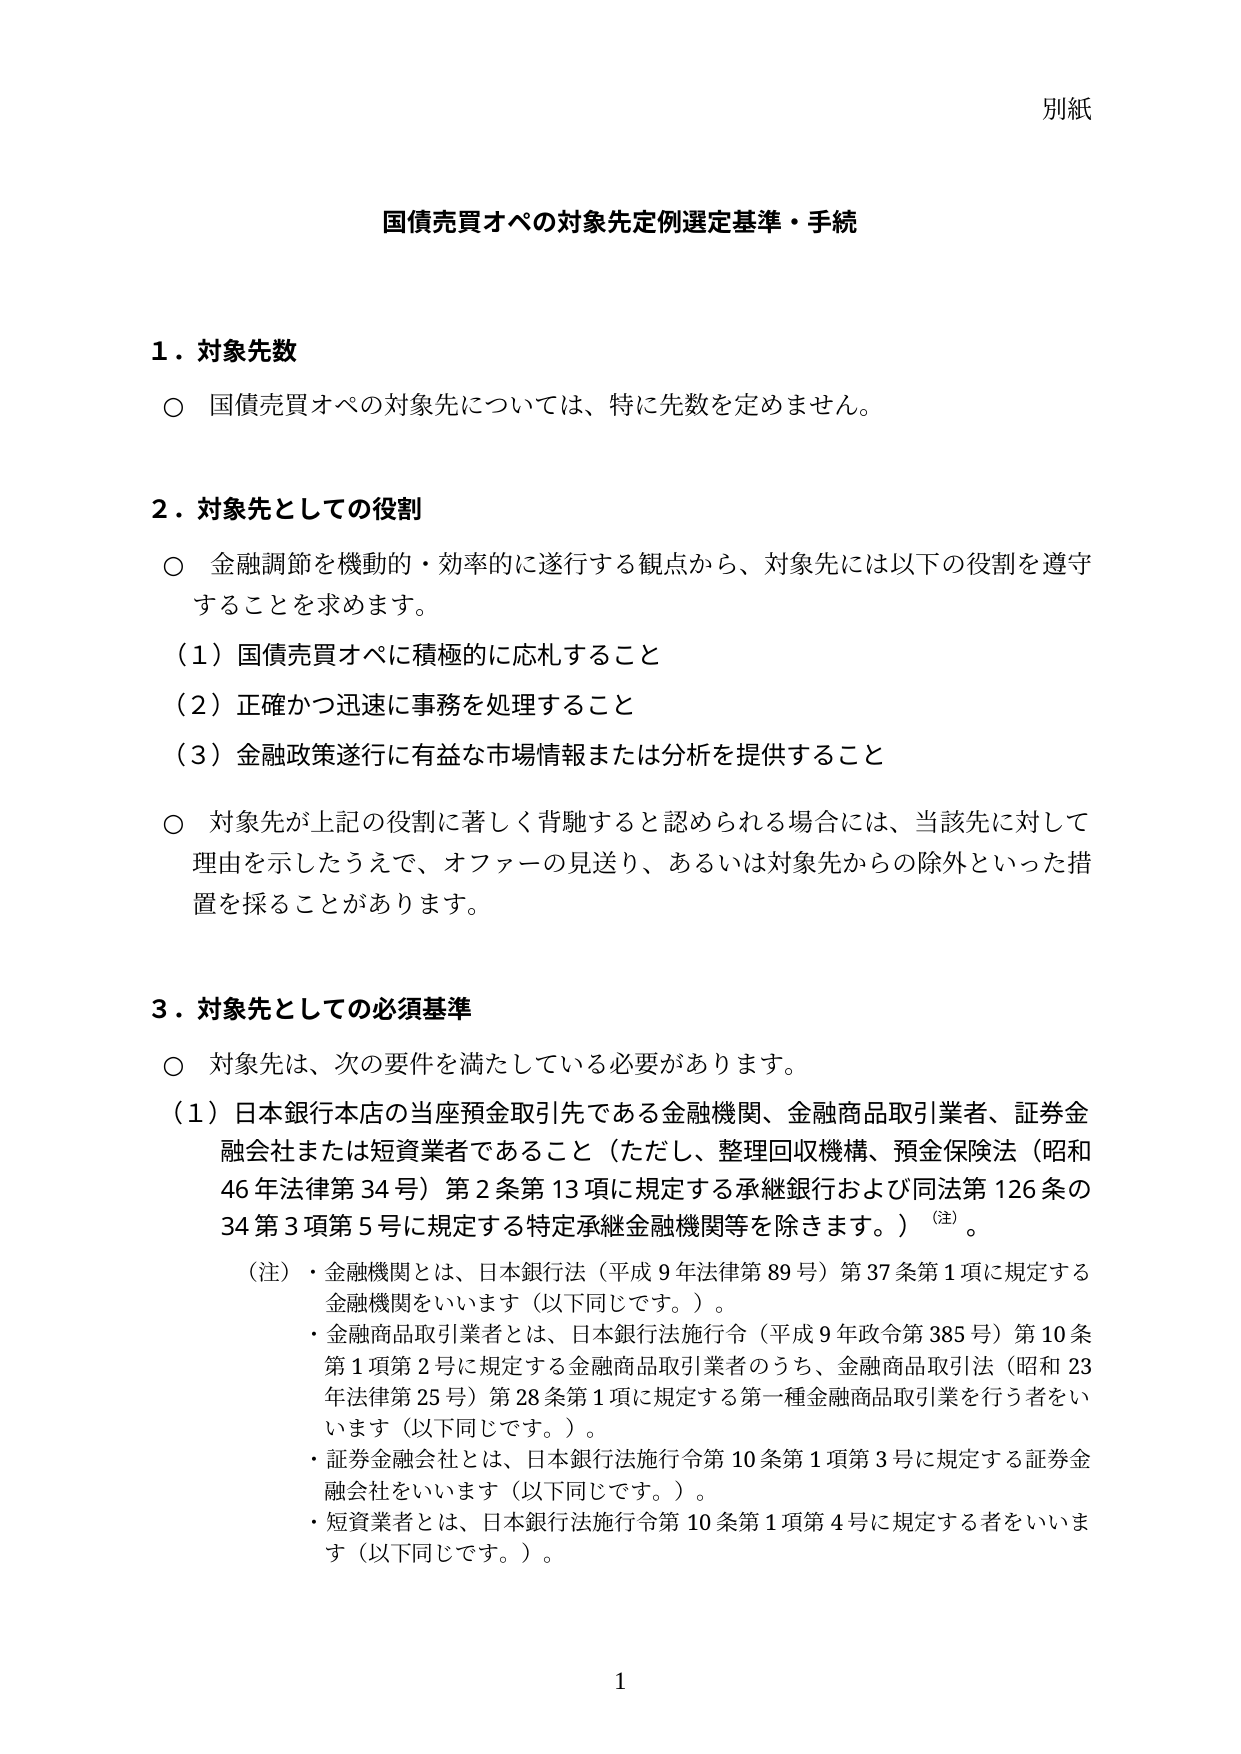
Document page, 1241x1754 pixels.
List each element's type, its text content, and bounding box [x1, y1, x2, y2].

subtitle ３．対象先としての必須基準 [148, 984, 1092, 1026]
text ○ 金融調節を機動的・効率的に遂行する観点から、対象先には以下の役割を遵守することを求めます。 [162, 539, 1092, 622]
text ○ 国債売買オペの対象先については、特に先数を定めません。 [162, 380, 1092, 422]
text ・金融商品取引業者とは、日本銀行法施行令（平成9年政令第385号）第10条第1項第2号に規定する金融商品取引業者のうち、金融商品取引法（昭和23年法律第25号）第28条第1項に規定する第一種金融商品取引業を行う者をいいます（以下同じです。）。 [304, 1318, 1092, 1443]
text ・証券金融会社とは、日本銀行法施行令第10条第1項第3号に規定する証券金融会社をいいます（以下同じです。）。 [304, 1443, 1092, 1505]
text （１）日本銀行本店の当座預金取引先である金融機関、金融商品取引業者、証券金融会社または短資業者であること（ただし、整理回収機構、預金保険法（昭和46年法律第34号）第2条第13項に規定する承継銀行および同法第126条の34第3項第5号に規定する特定承継金融機関等を除きます。）（注）。 [158, 1093, 1092, 1243]
text （１）国債売買オペに積極的に応札すること [162, 634, 1092, 672]
text （注）・金融機関とは、日本銀行法（平成9年法律第89号）第37条第1項に規定する金融機関をいいます（以下同じです。）。 [236, 1255, 1092, 1318]
text ○ 対象先が上記の役割に著しく背馳すると認められる場合には、当該先に対して理由を示したうえで、オファーの見送り、あるいは対象先からの除外といった措置を採ることがあります。 [162, 797, 1092, 922]
text 別紙 [148, 89, 1092, 126]
subtitle ２．対象先としての役割 [148, 484, 1092, 526]
text （２）正確かつ迅速に事務を処理すること [161, 684, 1092, 722]
text （３）金融政策遂行に有益な市場情報または分析を提供すること [161, 734, 1092, 772]
subtitle １．対象先数 [148, 326, 1092, 368]
text ・短資業者とは、日本銀行法施行令第10条第1項第4号に規定する者をいいます（以下同じです。）。 [304, 1505, 1092, 1568]
text ○ 対象先は、次の要件を満たしている必要があります。 [162, 1039, 1092, 1080]
text 国債売買オペの対象先定例選定基準・手続 [148, 201, 1092, 239]
